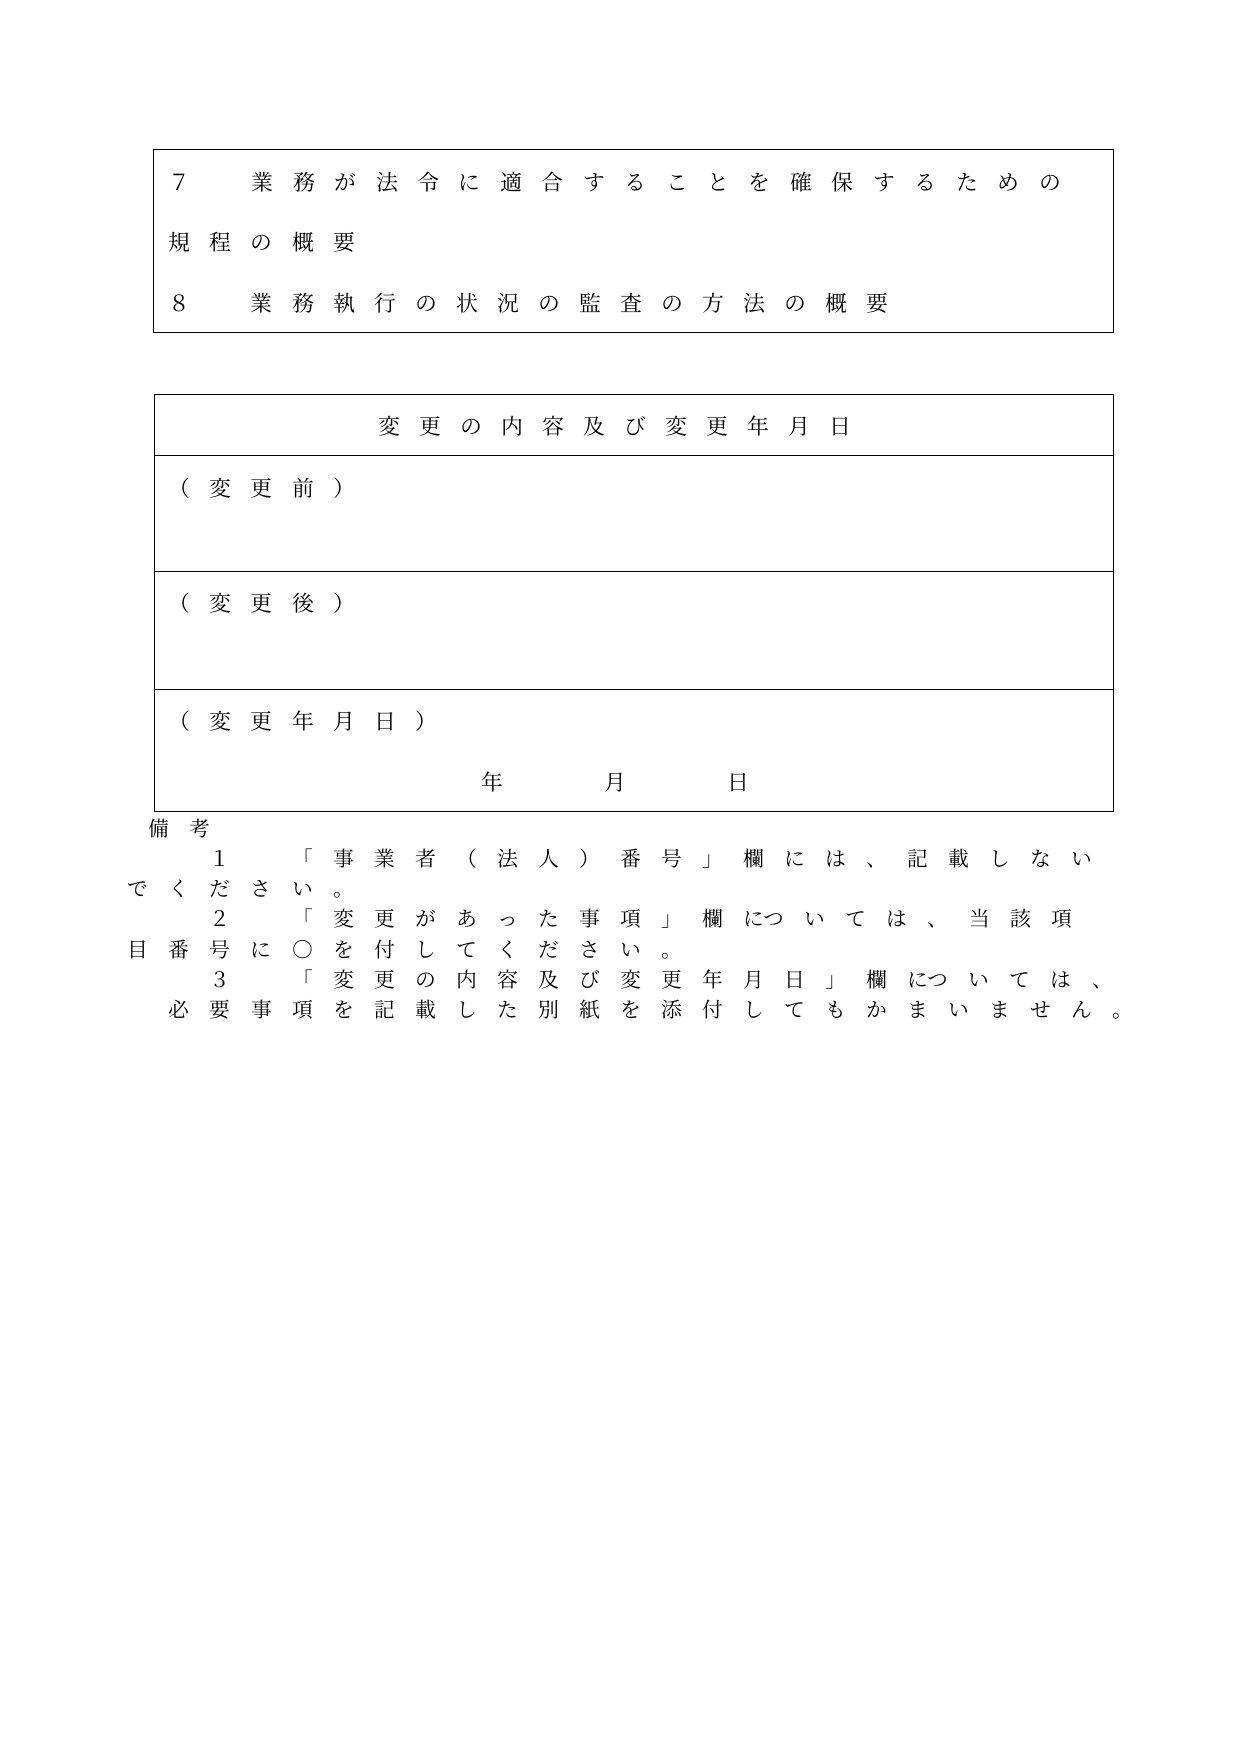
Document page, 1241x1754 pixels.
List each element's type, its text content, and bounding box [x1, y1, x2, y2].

text ３ 「変更の内容及び変更年月日」欄については、必要事項を記載した別紙を添付してもかまいません。 [128, 963, 1127, 1024]
table_cell （変更後） [155, 572, 1113, 688]
text 備考 [128, 812, 1113, 842]
text １ 「事業者（法人）番号」欄には、記載しないでください。 [128, 842, 1113, 903]
text ２ 「変更があった事項」欄については、当該項目番号に○を付してください。 [128, 903, 1113, 963]
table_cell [154, 150, 1113, 332]
table_header 変更の内容及び変更年月日 [155, 395, 1113, 455]
table_cell （変更年月日） 年 月 日 [155, 690, 1113, 811]
table_cell （変更前） [155, 456, 1113, 571]
